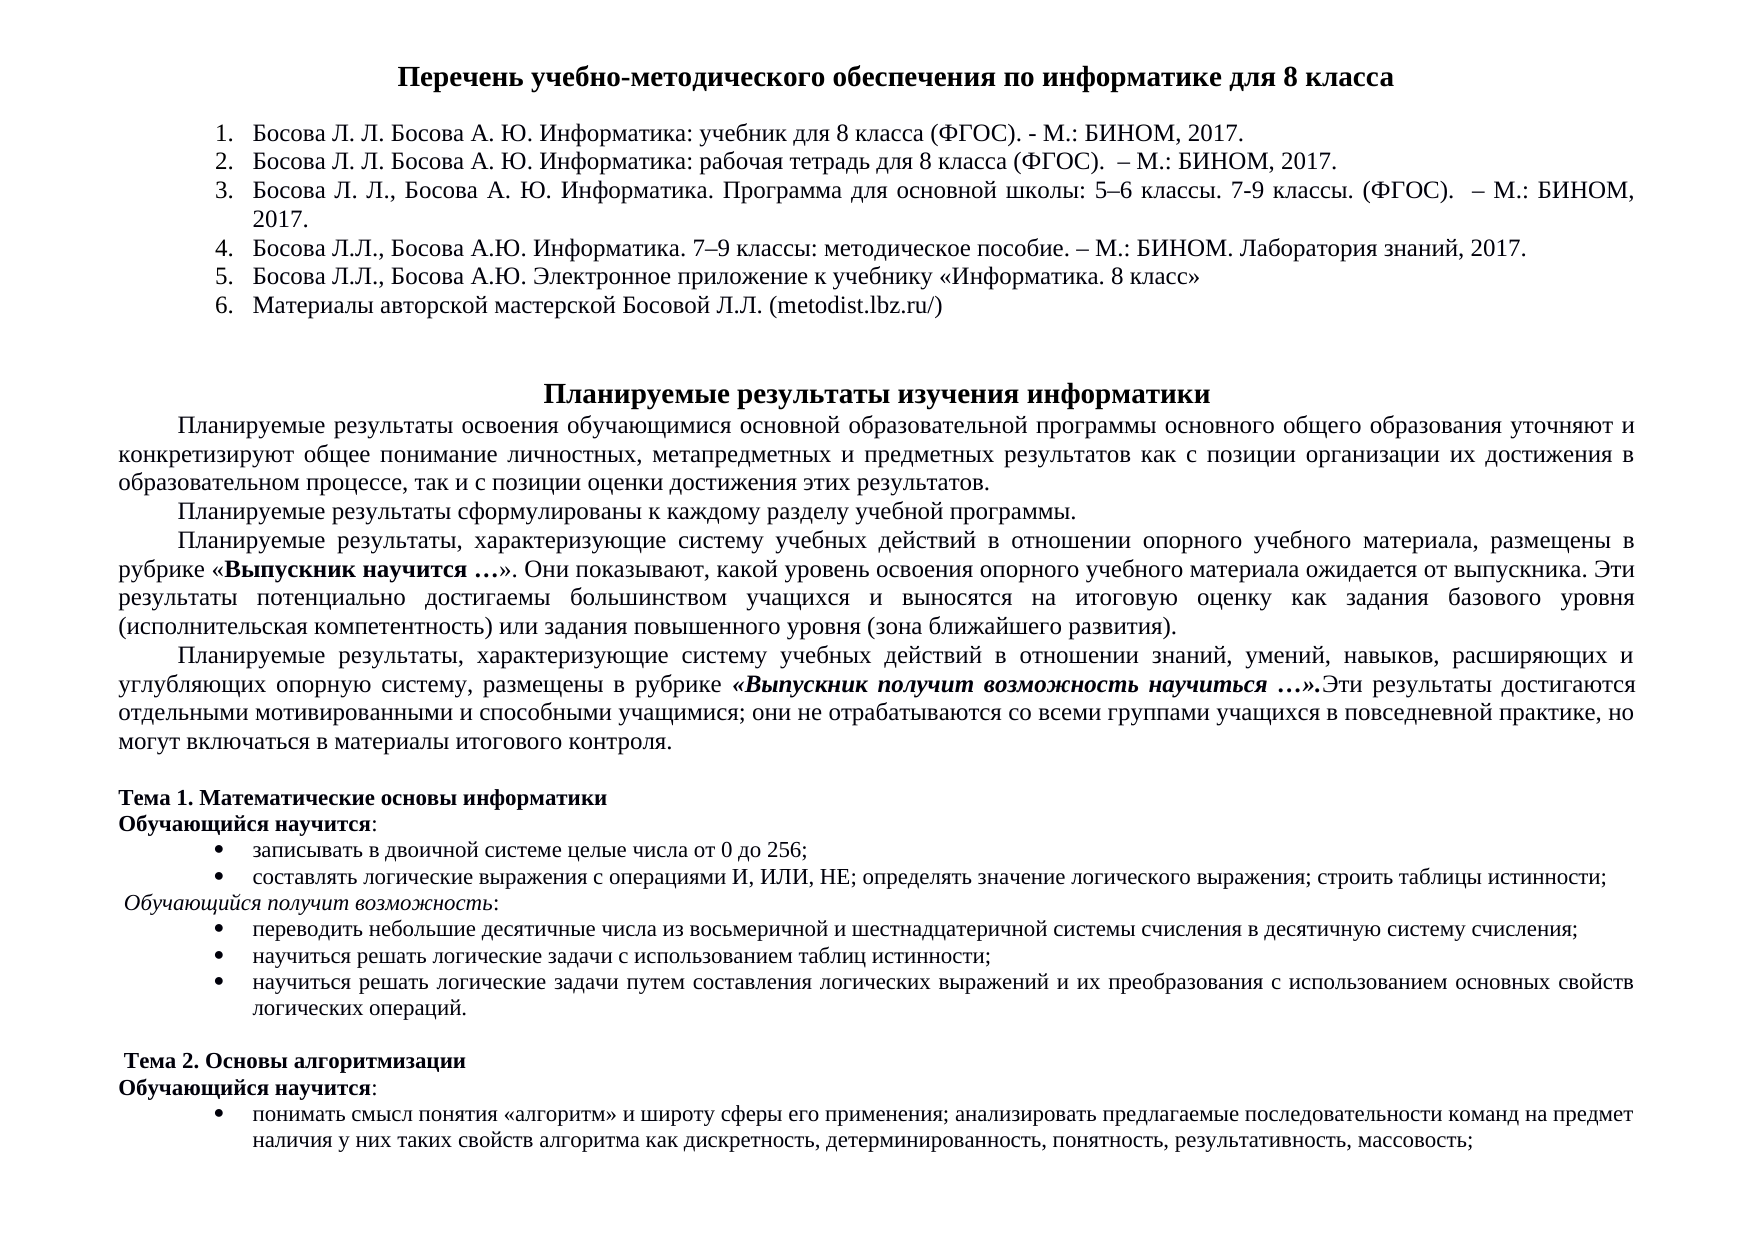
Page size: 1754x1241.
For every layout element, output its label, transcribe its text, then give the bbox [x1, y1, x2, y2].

text Обучающийся получит возможность: [118, 889, 1636, 915]
list Босова Л. Л. Босова А. Ю. Информатика: рабочая тетрадь для 8 класса (ФГОС). – М.: БИНОМ, 2017. [215, 146, 1636, 175]
text Планируемые результаты сформулированы к каждому разделу учебной программы. [118, 496, 1636, 525]
list научиться решать логические задачи с использованием таблиц истинности; [215, 942, 1636, 968]
list Материалы авторской мастерской Босовой Л.Л. (metodist.lbz.ru/) [215, 290, 1636, 319]
subtitle Перечень учебно-методического обеспечения по информатике для 8 класса [155, 59, 1636, 93]
list Босова Л.Л., Босова А.Ю. Электронное приложение к учебнику «Информатика. 8 класс» [215, 261, 1636, 290]
text Планируемые результаты освоения обучающимися основной образовательной программы основного общего образования уточняют и конкретизируют общее понимание личностных, метапредметных и предметных результатов как с позиции организации их достижения в образовательном процессе, так и с позиции оценки достижения этих результатов. [118, 410, 1636, 496]
subtitle Планируемые результаты изучения информатики [118, 376, 1636, 410]
text Планируемые результаты, характеризующие систему учебных действий в отношении знаний, умений, навыков, расширяющих и углубляющих опорную систему, размещены в рубрике «Выпускник получит возможность научиться …».Эти результаты достигаются отдельными мотивированными и способными учащимися; они не отрабатываются со всеми группами учащихся в повседневной практике, но могут включаться в материалы итогового контроля. [118, 640, 1636, 755]
list научиться решать логические задачи путем составления логических выражений и их преобразования с использованием основных свойств логических операций. [215, 968, 1636, 1021]
list записывать в двоичной системе целые числа от 0 до 256; [215, 836, 1636, 863]
text Планируемые результаты, характеризующие систему учебных действий в отношении опорного учебного материала, размещены в рубрике «Выпускник научится …». Они показывают, какой уровень освоения опорного учебного материала ожидается от выпускника. Эти результаты потенциально достигаемы большинством учащихся и выносятся на итоговую оценку как задания базового уровня (исполнительская компетентность) или задания повышенного уровня (зона ближайшего развития). [118, 525, 1636, 640]
list Босова Л.Л., Босова А.Ю. Информатика. 7–9 классы: методическое пособие. – М.: БИНОМ. Лаборатория знаний, 2017. [215, 233, 1636, 261]
text Тема 2. Основы алгоритмизации [118, 1047, 1636, 1073]
text Тема 1. Математические основы информатики [118, 784, 1636, 810]
list Босова Л. Л. Босова А. Ю. Информатика: учебник для 8 класса (ФГОС). - М.: БИНОМ, 2017. [215, 118, 1636, 146]
list составлять логические выражения с операциями И, ИЛИ, НЕ; определять значение логического выражения; строить таблицы истинности; [215, 863, 1636, 889]
list переводить небольшие десятичные числа из восьмеричной и шестнадцатеричной системы счисления в десятичную систему счисления; [215, 915, 1636, 942]
text Обучающийся научится: [118, 1073, 1636, 1100]
list Босова Л. Л., Босова А. Ю. Информатика. Программа для основной школы: 5–6 классы. 7-9 классы. (ФГОС). – М.: БИНОМ, 2017. [215, 175, 1636, 233]
text Обучающийся научится: [118, 810, 1636, 836]
list понимать смысл понятия «алгоритм» и широту сферы его применения; анализировать предлагаемые последовательности команд на предмет наличия у них таких свойств алгоритма как дискретность, детерминированность, понятность, результативность, массовость; [215, 1100, 1636, 1153]
